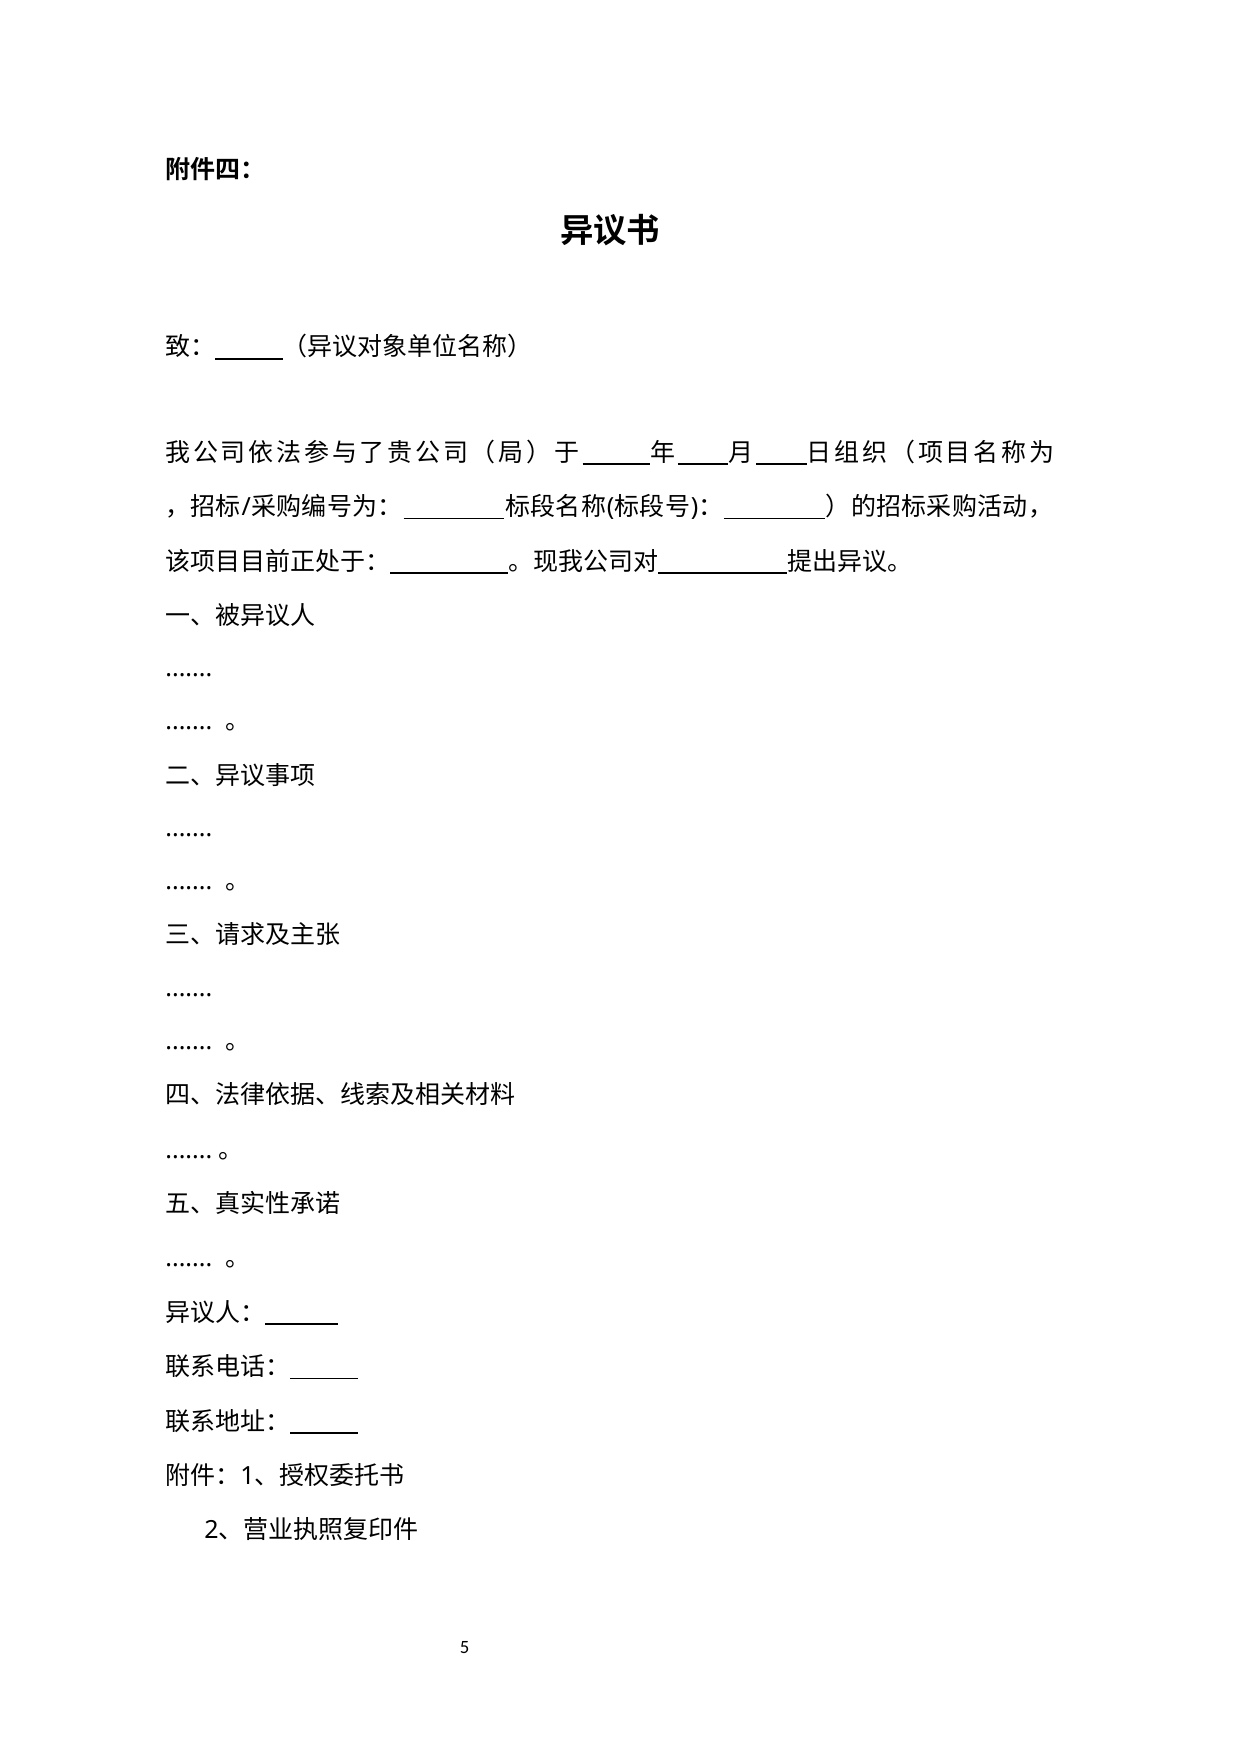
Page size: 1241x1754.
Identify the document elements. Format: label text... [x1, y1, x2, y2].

text 联系电话： [165, 1347, 1054, 1383]
text 异议书 [165, 203, 1054, 252]
text ....... [165, 650, 1054, 684]
text 一、被异议人 [165, 595, 1054, 632]
text 我公司依法参与了贵公司（局）于 年 月 日组织（项目名称为 ，招标/采购编号为： 标段名称(标段号)： ）的招标采购活动，该项目目前正处于： 。现我公司对 提出异议。 [165, 432, 1054, 577]
text ....... 。 [165, 701, 1054, 737]
text ....... 。 [165, 1020, 1054, 1057]
text 二、异议事项 [165, 755, 1054, 791]
text 附件：1、授权委托书 [165, 1455, 1054, 1492]
text 三、请求及主张 [165, 915, 1054, 951]
text 异议人： [165, 1292, 1054, 1328]
text ....... 。 [165, 1238, 1054, 1274]
text 五、真实性承诺 [165, 1183, 1054, 1220]
text ....... 。 [165, 1129, 1054, 1165]
text 致： （异议对象单位名称） [165, 327, 1054, 363]
text ....... [165, 809, 1054, 843]
text 2、营业执照复印件 [165, 1510, 1054, 1546]
text ....... [165, 969, 1054, 1003]
text 附件四： [165, 149, 1054, 185]
text 四、法律依据、线索及相关材料 [165, 1075, 1054, 1111]
text ....... 。 [165, 861, 1054, 897]
text 联系地址： [165, 1401, 1054, 1437]
